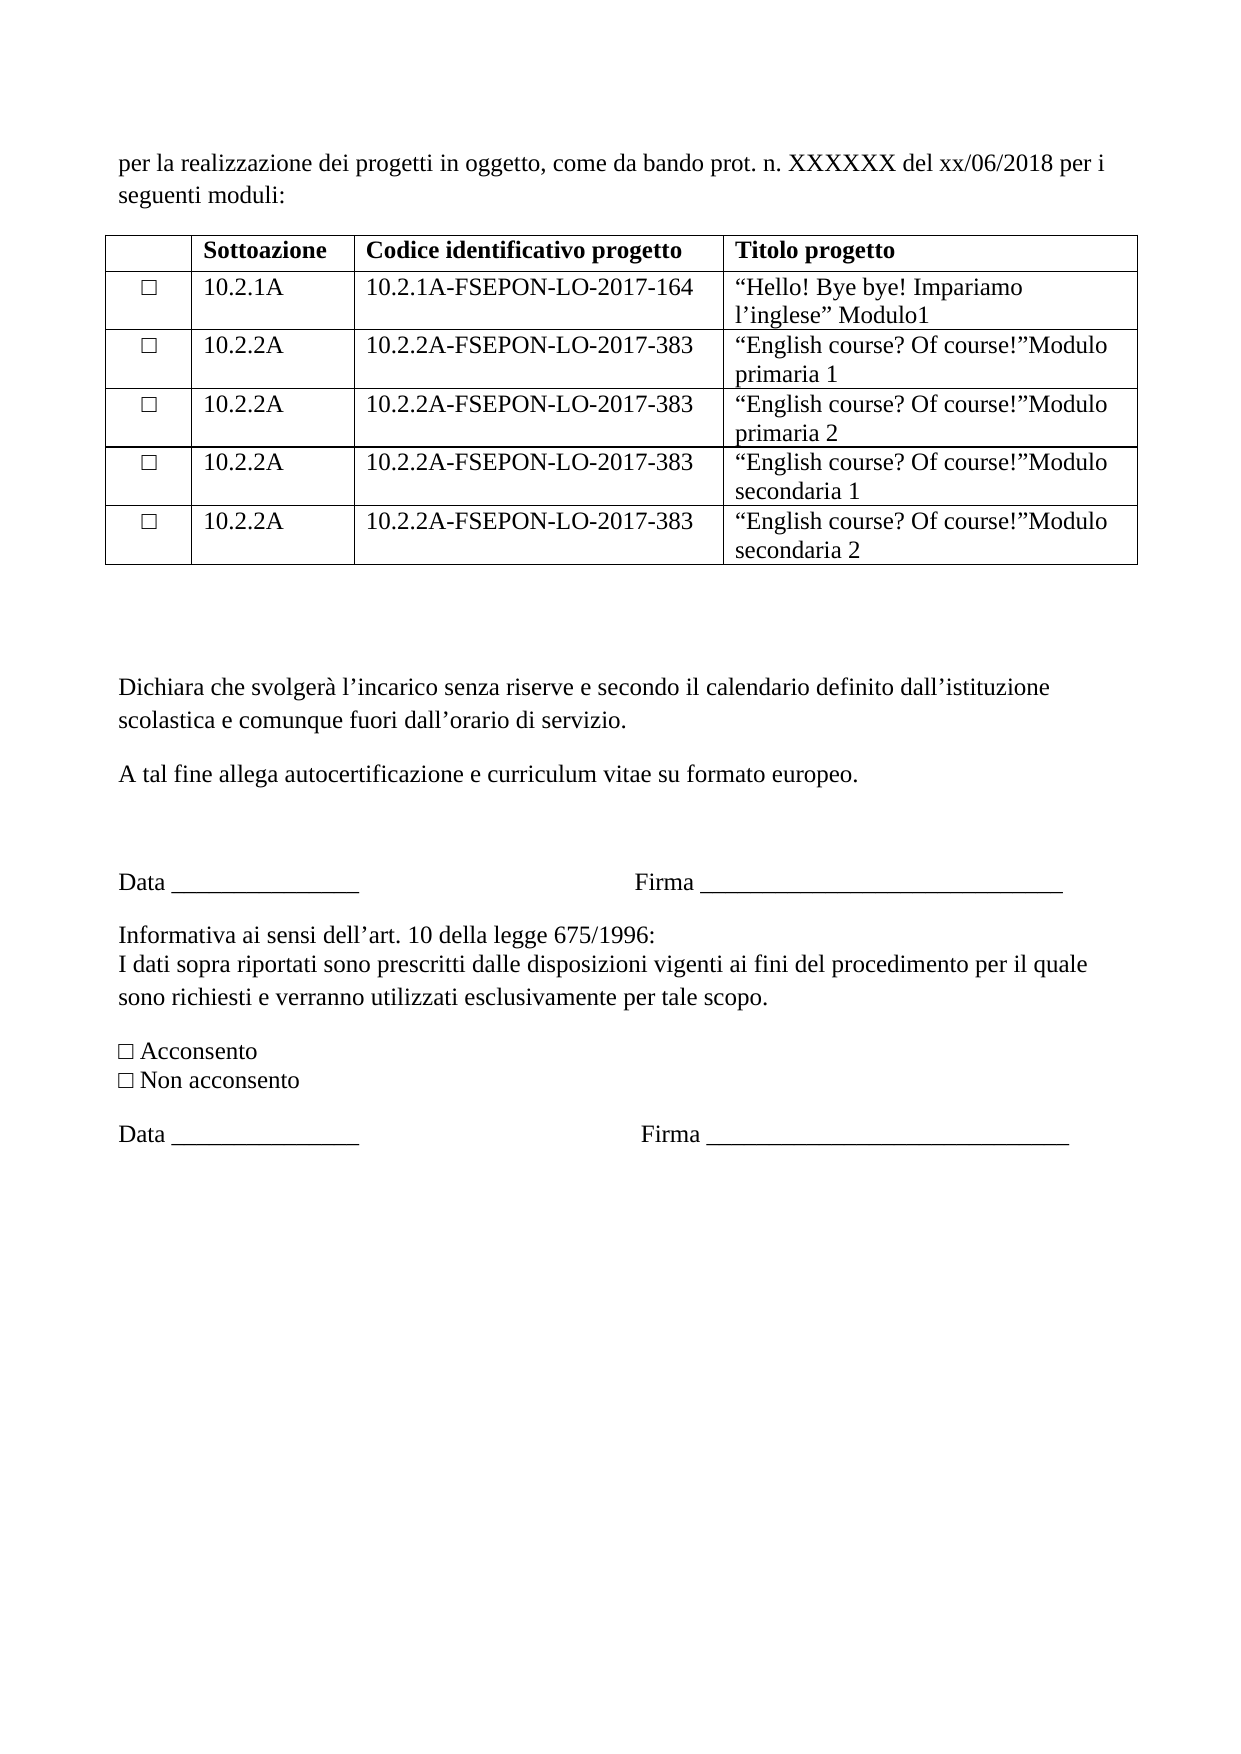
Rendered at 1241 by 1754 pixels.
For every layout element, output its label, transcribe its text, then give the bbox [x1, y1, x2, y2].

text Informativa ai sensi dell’art. 10 della legge 675/1996: [118, 921, 1122, 949]
table_cell “Hello! Bye bye! Impariamo l’inglese” Modulo1 [724, 272, 1137, 329]
table_cell □ [106, 389, 191, 446]
table_header [106, 236, 191, 271]
text Data _______________ Firma _____________________________ [118, 1119, 1122, 1148]
text I dati sopra riportati sono prescritti dalle disposizioni vigenti ai fini del procedimento per il quale sono richiesti e verranno utilizzati esclusivamente per tale scopo. [118, 949, 1122, 1011]
table_cell 10.2.2A [192, 448, 354, 505]
table_cell “English course? Of course!”Modulo secondaria 2 [724, 506, 1137, 563]
table_header Sottoazione [192, 236, 354, 271]
table_cell □ [106, 272, 191, 329]
table_cell 10.2.2A [192, 330, 354, 388]
table_cell “English course? Of course!”Modulo primaria 1 [724, 330, 1137, 388]
table_cell 10.2.1A [192, 272, 354, 329]
text Dichiara che svolgerà l’incarico senza riserve e secondo il calendario definito dall’istituzione scolastica e comunque fuori dall’orario di servizio. [118, 672, 1122, 734]
table_cell □ [106, 330, 191, 388]
text Data _______________ Firma _____________________________ [118, 867, 1122, 896]
table_cell 10.2.1A-FSEPON-LO-2017-164 [355, 272, 723, 329]
text □ Acconsento [118, 1036, 1122, 1065]
text □ Non acconsento [118, 1065, 1122, 1094]
table_cell □ [106, 448, 191, 505]
table_cell 10.2.2A-FSEPON-LO-2017-383 [355, 506, 723, 563]
table_cell 10.2.2A-FSEPON-LO-2017-383 [355, 448, 723, 505]
table_cell 10.2.2A [192, 389, 354, 446]
table_header Codice identificativo progetto [355, 236, 723, 271]
table_cell 10.2.2A-FSEPON-LO-2017-383 [355, 389, 723, 446]
table_cell “English course? Of course!”Modulo secondaria 1 [724, 448, 1137, 505]
text A tal fine allega autocertificazione e curriculum vitae su formato europeo. [118, 759, 1122, 788]
table_cell 10.2.2A [192, 506, 354, 563]
table_cell □ [106, 506, 191, 563]
table_cell 10.2.2A-FSEPON-LO-2017-383 [355, 330, 723, 388]
table_cell “English course? Of course!”Modulo primaria 2 [724, 389, 1137, 446]
text per la realizzazione dei progetti in oggetto, come da bando prot. n. XXXXXX del xx/06/2018 per i seguenti moduli: [118, 148, 1122, 209]
table_header Titolo progetto [724, 236, 1137, 271]
